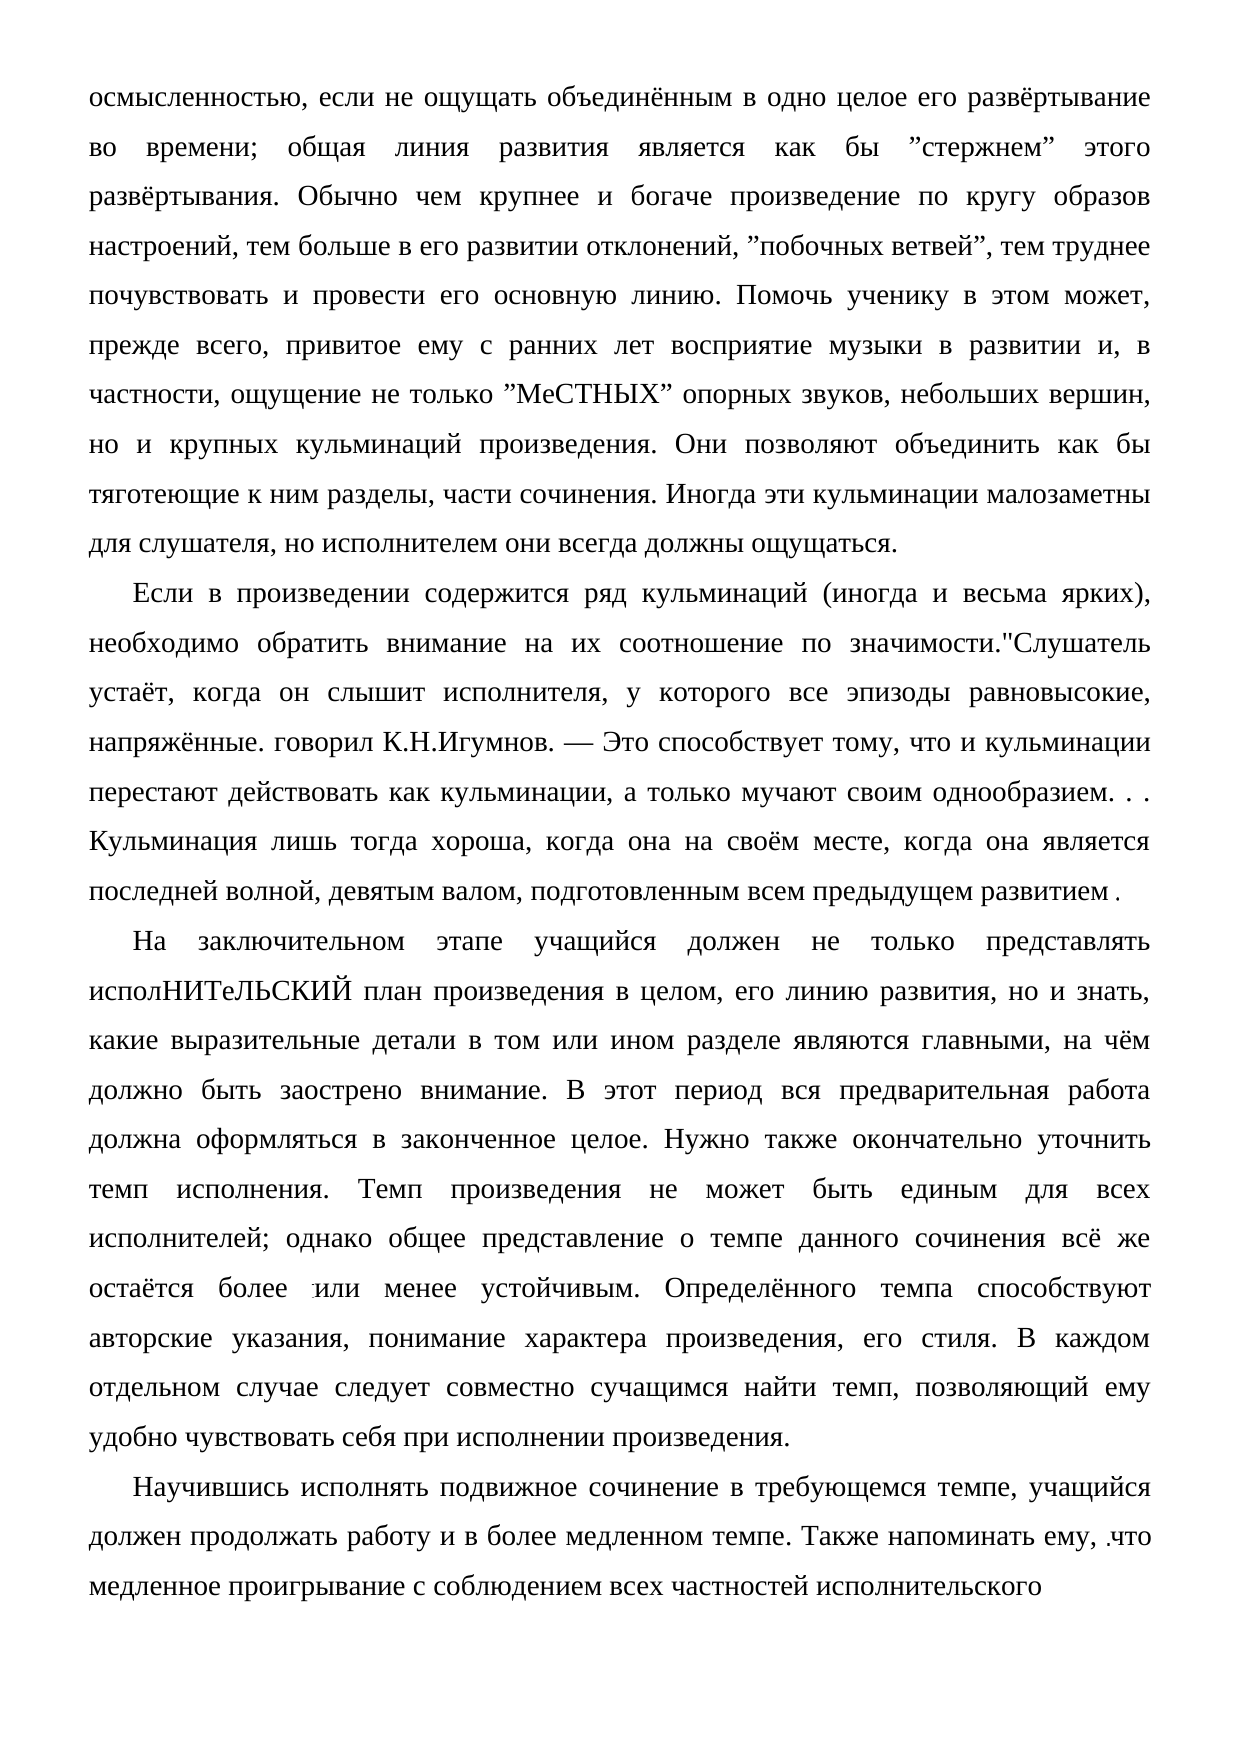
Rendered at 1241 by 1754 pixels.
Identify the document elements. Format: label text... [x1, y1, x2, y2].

picture [311, 1284, 315, 1298]
text На заключительном этапе учащийся должен не только представлять исполНИТеЛЬСКИЙ план произведения в целом, его линию развития, но и знать, какие выразительные детали в том или ином разделе являются главными, на чём должно быть заострено внимание. В этот период вся предварительная работа должна оформляться в законченное целое. Нужно также окончательно уточнить темп исполнения. Темп произведения не может быть единым для всех исполнителей; однако общее представление о темпе данного сочинения всё же остаётся более или менее устойчивым. Определённого темпа способствуют авторские указания, понимание характера произведения, его стиля. В каждом отдельном случае следует совместно сучащимся найти темп, позволяющий ему удобно чувствовать себя при исполнении произведения. [88, 923, 1152, 1452]
text Если в произведении содержится ряд кульминаций (иногда и весьма ярких), необходимо обратить внимание на их соотношение по значимости."Слушатель устаёт, когда он слышит исполнителя, у которого все эпизоды равновысокие, напряжённые. говорил К.Н.Игумнов. — Это способствует тому, что и кульминации перестают действовать как кульминации, а только мучают своим однообразием. . . Кульминация лишь тогда хороша, когда она на своём месте, когда она является последней волной, девятым валом, подготовленным всем предыдущем развитием [88, 575, 1152, 906]
text Научившись исполнять подвижное сочинение в требующемся темпе, учащийся должен продолжать работу и в более медленном темпе. Также напоминать ему, что медленное проигрывание с соблюдением всех частностей исполнительского [88, 1469, 1152, 1602]
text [88, 79, 1152, 559]
